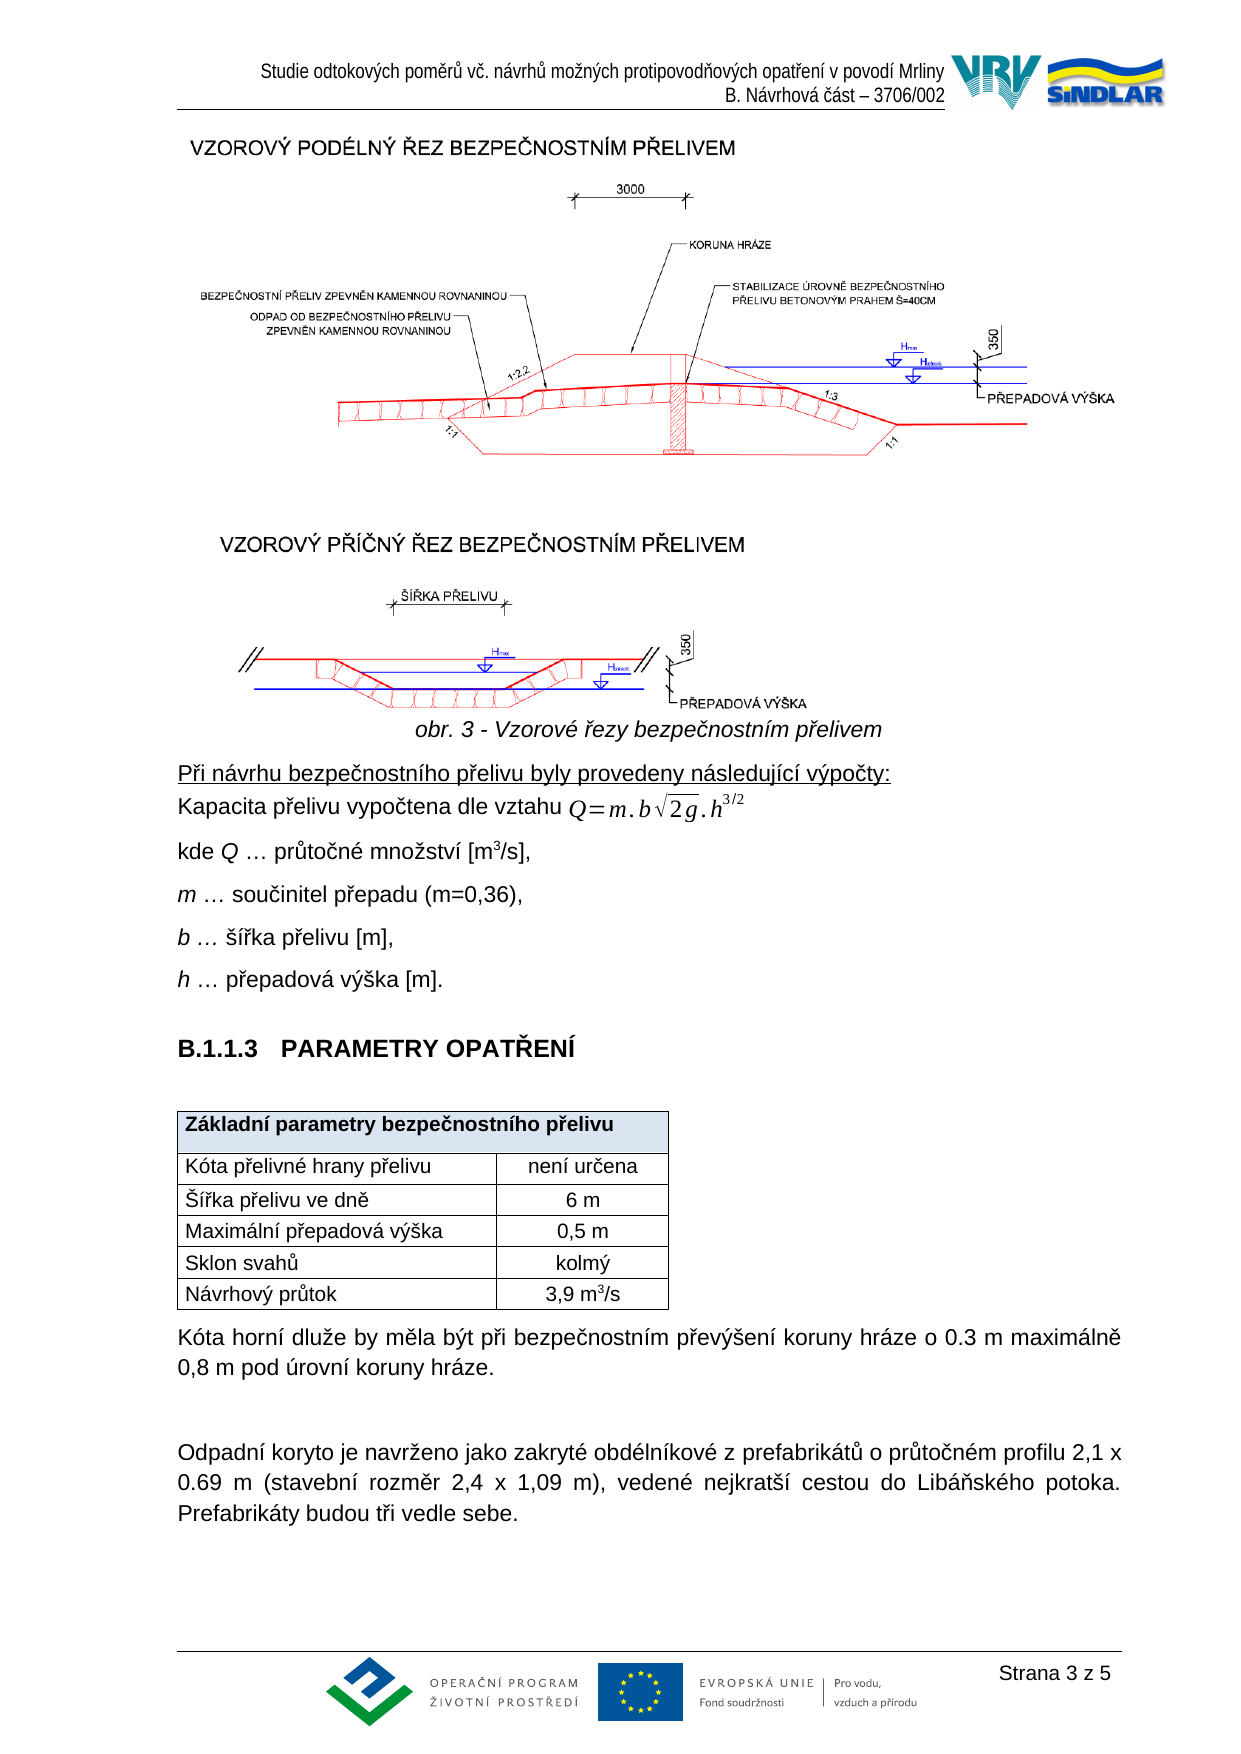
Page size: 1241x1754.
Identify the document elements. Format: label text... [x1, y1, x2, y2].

picture [182, 132, 1117, 713]
text Při návrhu bezpečnostního přelivu byly provedeny následující výpočty: [177, 760, 1122, 787]
table_cell 3,9 m3/s [497, 1279, 668, 1309]
table_header Základní parametry bezpečnostního přelivu [178, 1112, 668, 1152]
text Kóta horní dluže by měla být při bezpečnostním převýšení koruny hráze o 0.3 m maximálně 0,8 m pod úrovní koruny hráze. [177, 1323, 1122, 1380]
text Odpadní koryto je navrženo jako zakryté obdélníkové z prefabrikátů o průtočném profilu 2,1 x 0.69 m (stavební rozměr 2,4 x 1,09 m), vedené nejkratší cestou do Libáňského potoka. Prefabrikáty budou tři vedle sebe. [177, 1439, 1122, 1526]
subtitle Parametry opatření [177, 1034, 1122, 1063]
table_cell Šířka přelivu ve dně [178, 1185, 496, 1215]
table_cell 6 m [497, 1185, 668, 1215]
text b … šířka přelivu [m], [177, 923, 1122, 950]
table_cell není určena [497, 1154, 668, 1184]
text h … přepadová výška [m]. [177, 966, 1122, 993]
text kde Q … průtočné množství [m3/s], [177, 838, 1122, 864]
table_cell Kóta přelivné hrany přelivu [178, 1154, 496, 1184]
text m … součinitel přepadu (m=0,36), [177, 881, 1122, 907]
table_cell kolmý [497, 1247, 668, 1277]
text Kapacita přelivu vypočtena dle vztahu [177, 791, 1122, 822]
table_cell 0,5 m [497, 1216, 668, 1246]
picture [950, 54, 1043, 111]
table_cell Návrhový průtok [178, 1279, 496, 1309]
table_cell Sklon svahů [178, 1247, 496, 1277]
table_cell Maximální přepadová výška [178, 1216, 496, 1246]
text obr. 3 - Vzorové řezy bezpečnostním přelivem [177, 716, 1122, 743]
picture [1047, 57, 1167, 108]
